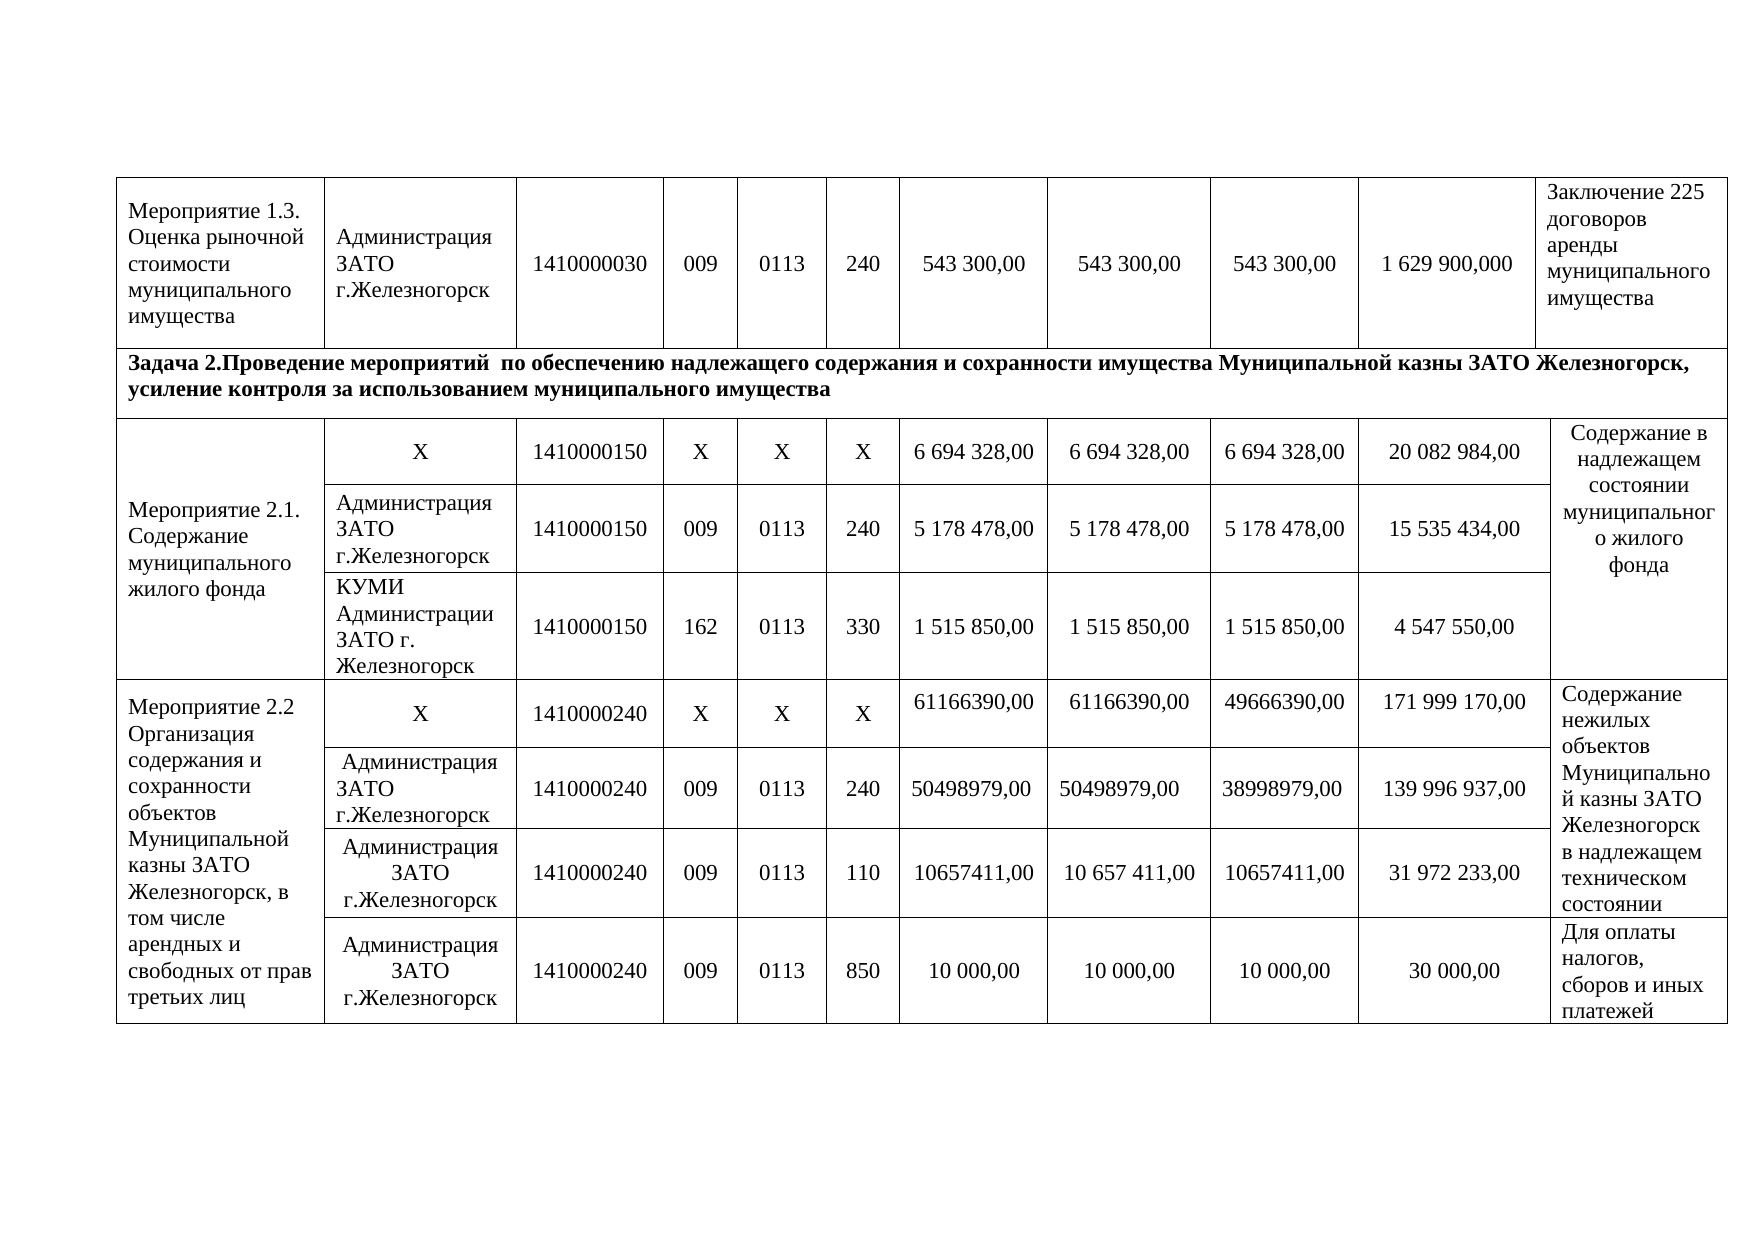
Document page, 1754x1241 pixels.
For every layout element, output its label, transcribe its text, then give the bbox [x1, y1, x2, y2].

table_cell 20 082 984,00 [1359, 419, 1550, 484]
table_cell 1410000030 [517, 178, 663, 347]
table_cell Задача 2.Проведение мероприятий по обеспечению надлежащего содержания и сохранности имущества Муниципальной казны ЗАТО Железногорск, усиление контроля за использованием муниципального имущества [117, 349, 1727, 418]
table_cell 6 694 328,00 [900, 419, 1047, 484]
table_cell 543 300,00 [1211, 178, 1358, 347]
table_cell 0113 [738, 178, 826, 347]
table_cell Содержание в надлежащем состоянии муниципального жилого фонда [1551, 419, 1727, 679]
table_cell 4 547 550,00 [1359, 573, 1550, 679]
table_cell 543 300,00 [1048, 178, 1210, 347]
table_cell Администрация ЗАТО г.Железногорск [325, 485, 516, 572]
table_cell 6 694 328,00 [1048, 419, 1210, 484]
table_cell Мероприятие 1.3. Оценка рыночной стоимости муниципального имущества [117, 178, 324, 347]
table_cell 0113 [738, 829, 826, 917]
table_cell 1410000240 [517, 829, 663, 917]
table_cell 009 [664, 748, 737, 827]
table_cell 1 515 850,00 [900, 573, 1047, 679]
table_cell Х [325, 680, 516, 747]
table_cell 139 996 937,00 [1359, 748, 1550, 827]
table_cell 850 [827, 918, 899, 1023]
table_cell 543 300,00 [900, 178, 1047, 347]
table_cell 10 000,00 [1211, 918, 1358, 1023]
table_cell 009 [664, 485, 737, 572]
table_cell Х [827, 419, 899, 484]
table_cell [325, 178, 516, 347]
table_cell 5 178 478,00 [900, 485, 1047, 572]
table_cell 1410000240 [517, 748, 663, 827]
table_cell 10 657 411,00 [1048, 829, 1210, 917]
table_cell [325, 918, 516, 1023]
table_cell 1 629 900,000 [1359, 178, 1535, 347]
table_cell 30 000,00 [1359, 918, 1550, 1023]
table_cell 61166390,00 [1048, 680, 1210, 747]
table_cell 240 [827, 178, 899, 347]
table_cell Х [325, 419, 516, 484]
table_cell 38998979,00 [1211, 748, 1358, 827]
table_cell 330 [827, 573, 899, 679]
table_cell Х [664, 680, 737, 747]
table_cell 009 [664, 918, 737, 1023]
table_cell Х [738, 419, 826, 484]
table_cell 0113 [738, 485, 826, 572]
table_cell 1410000240 [517, 918, 663, 1023]
table_cell 10 000,00 [1048, 918, 1210, 1023]
table_cell Для оплаты налогов, сборов и иных платежей [1551, 918, 1727, 1023]
table_cell 162 [664, 573, 737, 679]
table_cell 0113 [738, 918, 826, 1023]
table_cell 1410000150 [517, 485, 663, 572]
table_cell 1410000150 [517, 419, 663, 484]
table_cell Х [827, 680, 899, 747]
table_cell 10657411,00 [1211, 829, 1358, 917]
table_cell 5 178 478,00 [1211, 485, 1358, 572]
table_cell 1410000240 [517, 680, 663, 747]
table_cell 61166390,00 [900, 680, 1047, 747]
table_cell Содержание нежилых объектов Муниципальной казны ЗАТО Железногорск в надлежащем техническом состоянии [1551, 680, 1727, 917]
table_cell 1 515 850,00 [1048, 573, 1210, 679]
table_cell 171 999 170,00 [1359, 680, 1550, 747]
table_cell КУМИ Администрации ЗАТО г. Железногорск [325, 573, 516, 679]
table_cell 31 972 233,00 [1359, 829, 1550, 917]
table_cell 10 000,00 [900, 918, 1047, 1023]
table_cell Х [738, 680, 826, 747]
table_cell Мероприятие 2.2 Организация содержания и сохранности объектов Муниципальной казны ЗАТО Железногорск, в том числе арендных и свободных от прав третьих лиц [117, 680, 324, 1023]
table_cell Администрация ЗАТО г.Железногорск [325, 748, 516, 827]
table_cell Х [664, 419, 737, 484]
table_cell 15 535 434,00 [1359, 485, 1550, 572]
table_cell 240 [827, 748, 899, 827]
table_cell 50498979,00 [900, 748, 1047, 827]
table_cell Администрация ЗАТО г.Железногорск [325, 829, 516, 917]
table_cell 50498979,00 [1048, 748, 1210, 827]
table_cell 009 [664, 829, 737, 917]
table_cell 009 [664, 178, 737, 347]
table_cell 1 515 850,00 [1211, 573, 1358, 679]
table_cell 0113 [738, 573, 826, 679]
table_cell 1410000150 [517, 573, 663, 679]
table_cell 5 178 478,00 [1048, 485, 1210, 572]
table_cell 10657411,00 [900, 829, 1047, 917]
table_cell 240 [827, 485, 899, 572]
table_cell 49666390,00 [1211, 680, 1358, 747]
table_cell 6 694 328,00 [1211, 419, 1358, 484]
table_cell Мероприятие 2.1. Содержание муниципального жилого фонда [117, 419, 324, 679]
table_cell 110 [827, 829, 899, 917]
table_cell 0113 [738, 748, 826, 827]
table_cell Заключение 225 договоров аренды муниципального имущества [1536, 178, 1727, 347]
